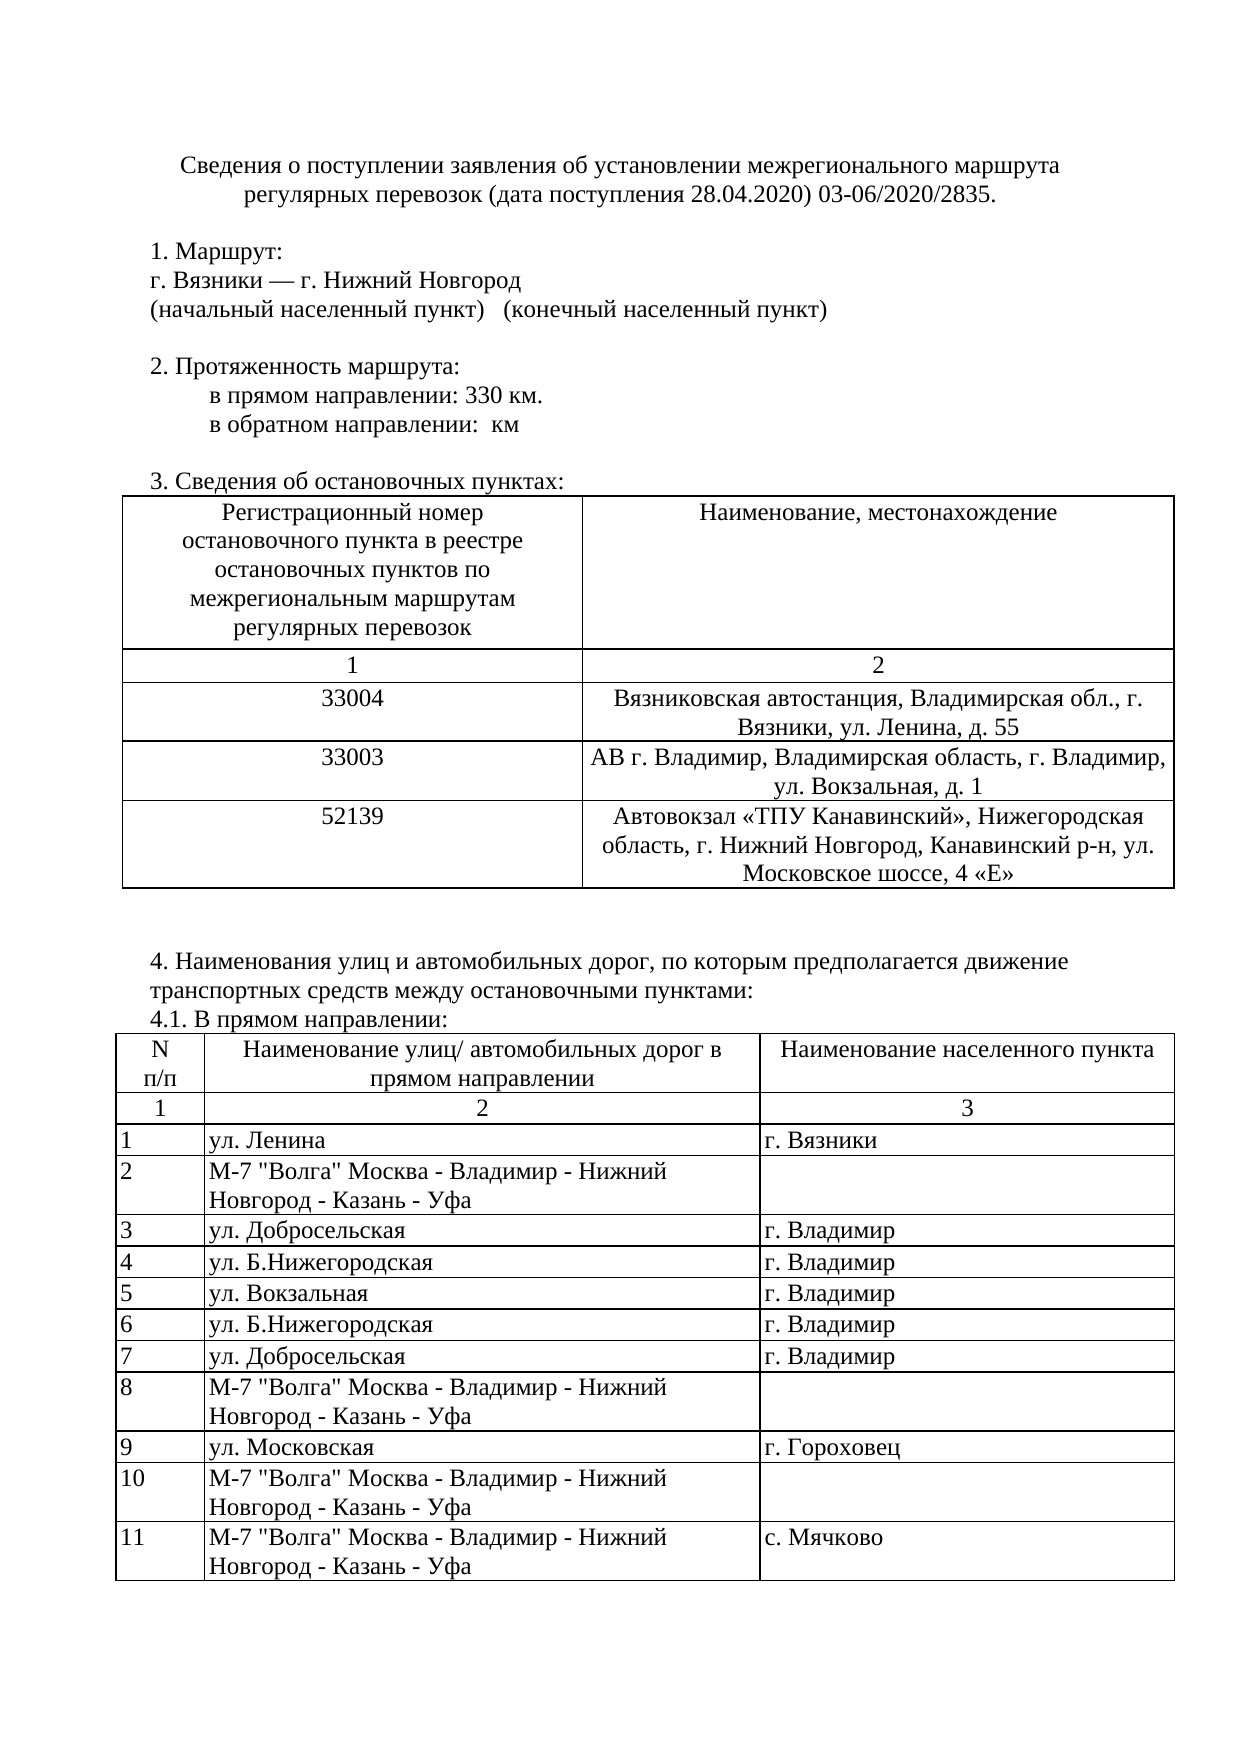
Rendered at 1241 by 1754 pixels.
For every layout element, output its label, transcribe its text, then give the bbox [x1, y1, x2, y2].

table_cell 1 [123, 650, 582, 681]
table_cell Автовокзал «ТПУ Канавинский», Нижегородская область, г. Нижний Новгород, Канавинский р-н, ул. Московское шоссе, 4 «Е» [583, 801, 1173, 887]
table_cell М-7 "Волга" Москва - Владимир - Нижний Новгород - Казань - Уфа [205, 1373, 759, 1430]
table_cell ул. Добросельская [205, 1341, 759, 1371]
table_cell ул. Ленина [205, 1125, 759, 1154]
table_cell 1 [117, 1093, 204, 1123]
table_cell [205, 1522, 759, 1579]
table_cell [761, 1373, 1174, 1430]
text 2. Протяженность маршрута: [150, 351, 1090, 380]
table_cell 33003 [123, 742, 582, 799]
table_cell 52139 [123, 801, 582, 887]
table_cell г. Владимир [761, 1341, 1174, 1371]
table_cell [761, 1156, 1174, 1214]
table_cell 3 [761, 1093, 1174, 1123]
table_header Наименование, местонахождение [583, 497, 1173, 648]
text в обратном направлении: км [150, 409, 1090, 437]
table_cell 4 [117, 1247, 204, 1277]
table_cell АВ г. Владимир, Владимирская область, г. Владимир, ул. Вокзальная, д. 1 [583, 742, 1173, 799]
text г. Вязники — г. Нижний Новгород [150, 265, 1090, 294]
table_cell 1 [117, 1125, 204, 1154]
table_cell Вязниковская автостанция, Владимирская обл., г. Вязники, ул. Ленина, д. 55 [583, 683, 1173, 740]
text 4. Наименования улиц и автомобильных дорог, по которым предполагается движение транспортных средств между остановочными пунктами: [150, 946, 1090, 1004]
table_cell ул. Московская [205, 1432, 759, 1461]
table_cell 2 [117, 1156, 204, 1214]
table_cell 10 [117, 1463, 204, 1521]
table_cell г. Владимир [761, 1278, 1174, 1308]
table_cell ул. Б.Нижегородская [205, 1310, 759, 1339]
table_cell 2 [205, 1093, 759, 1123]
table_cell 33004 [123, 683, 582, 740]
table_cell [761, 1463, 1174, 1521]
text 1. Маршрут: [150, 236, 1090, 265]
table_cell г. Владимир [761, 1310, 1174, 1339]
text 3. Сведения об остановочных пунктах: [150, 466, 1090, 495]
table_cell ул. Б.Нижегородская [205, 1247, 759, 1277]
table_cell ул. Добросельская [205, 1215, 759, 1245]
table_cell г. Гороховец [761, 1432, 1174, 1461]
table_header Регистрационный номер остановочного пункта в реестре остановочных пунктов по межрегиональным маршрутам регулярных перевозок [123, 497, 582, 648]
table_cell с. Мячково [761, 1522, 1174, 1579]
table_cell 5 [117, 1278, 204, 1308]
text 4.1. В прямом направлении: [150, 1004, 1090, 1033]
table_cell 8 [117, 1373, 204, 1430]
table_cell г. Владимир [761, 1215, 1174, 1245]
table_cell г. Владимир [761, 1247, 1174, 1277]
table_header Наименование улиц/ автомобильных дорог в прямом направлении [205, 1034, 759, 1092]
table_cell 9 [117, 1432, 204, 1461]
table_cell 6 [117, 1310, 204, 1339]
table_header Наименование населенного пункта [761, 1034, 1174, 1092]
table_cell 7 [117, 1341, 204, 1371]
text (начальный населенный пункт) (конечный населенный пункт) [150, 294, 1090, 322]
table_cell 11 [117, 1522, 204, 1579]
text Сведения о поступлении заявления об установлении межрегионального маршрута регулярных перевозок (дата поступления 28.04.2020) 03-06/2020/2835. [150, 150, 1090, 207]
table_cell г. Вязники [761, 1125, 1174, 1154]
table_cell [205, 1463, 759, 1521]
table_cell 2 [583, 650, 1173, 681]
text в прямом направлении: 330 км. [150, 380, 1090, 409]
table_header N п/п [117, 1034, 204, 1092]
table_cell ул. Вокзальная [205, 1278, 759, 1308]
table_cell 3 [117, 1215, 204, 1245]
table_cell М-7 "Волга" Москва - Владимир - Нижний Новгород - Казань - Уфа [205, 1156, 759, 1214]
